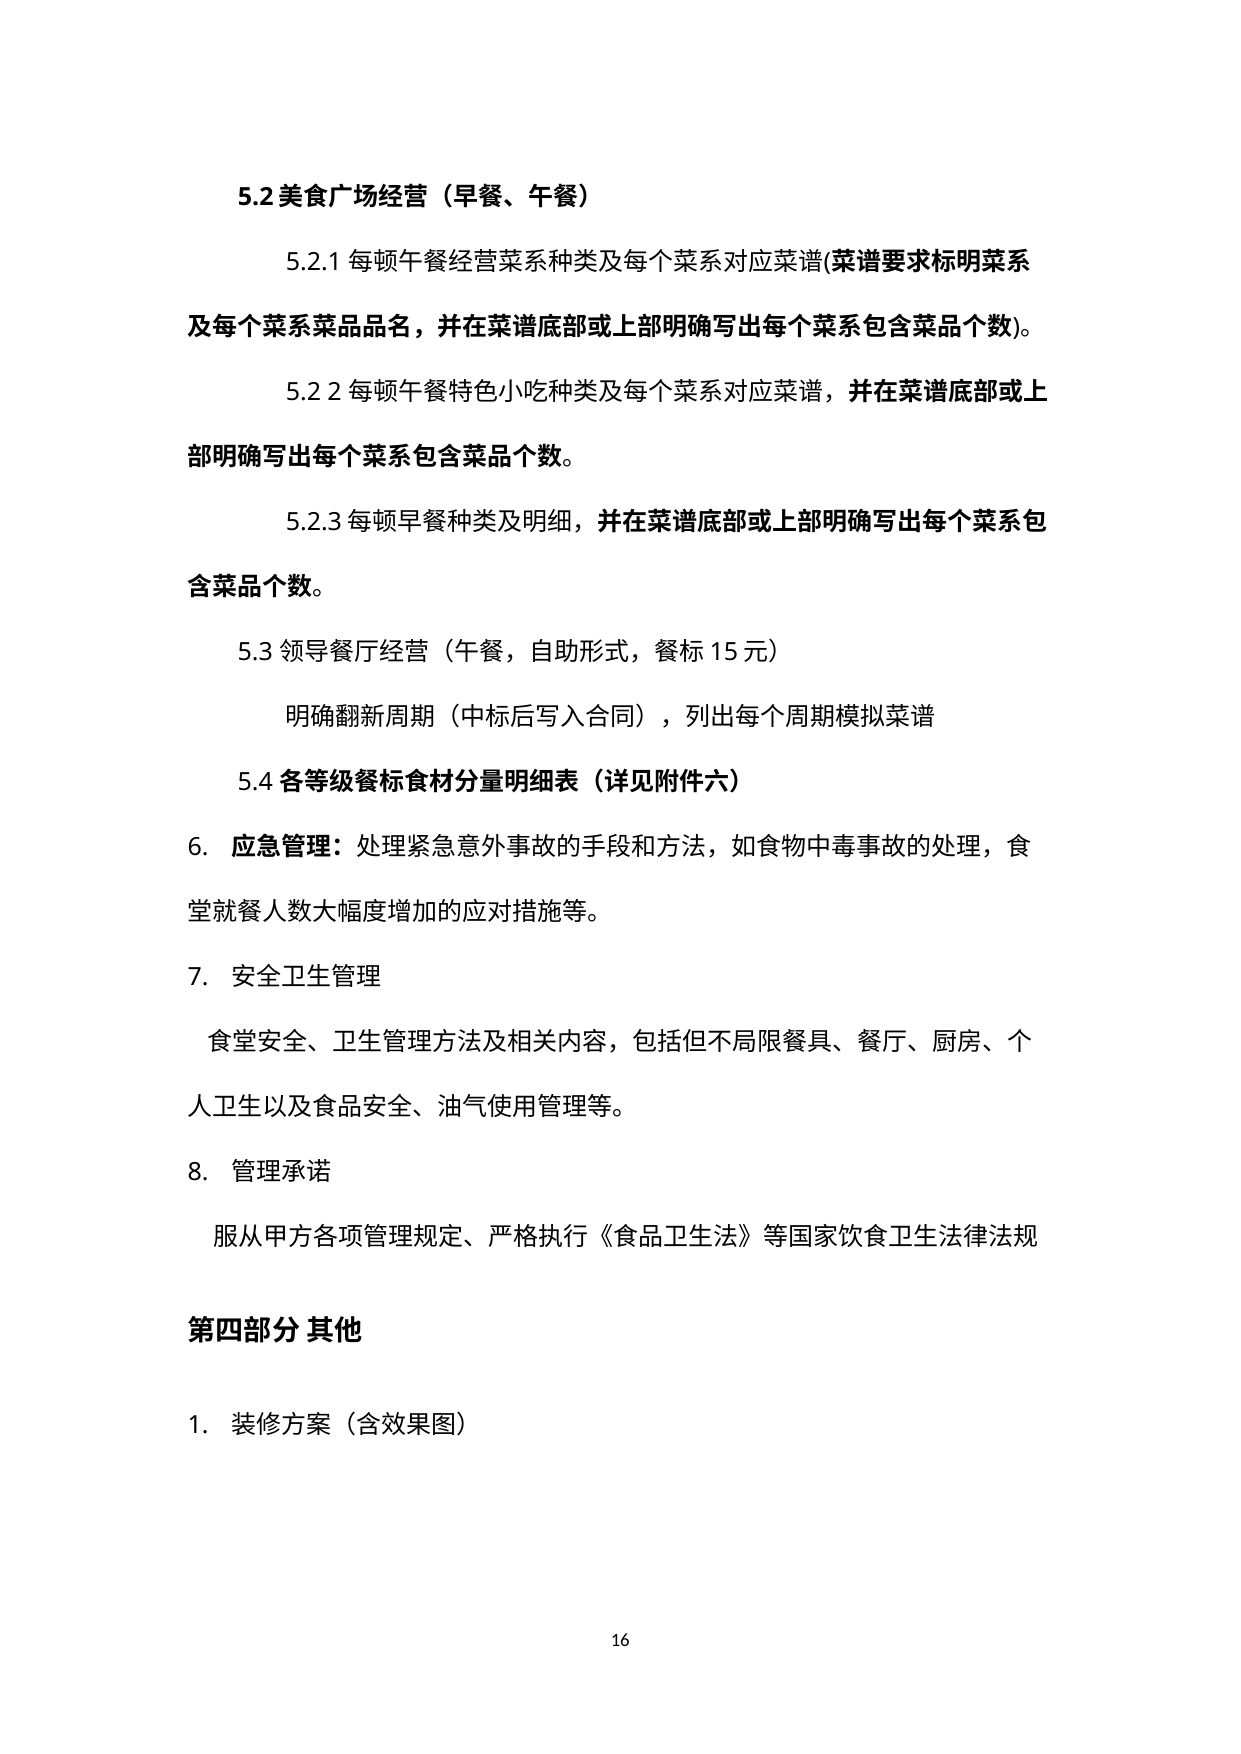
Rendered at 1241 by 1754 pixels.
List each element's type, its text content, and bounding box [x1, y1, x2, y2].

text 5.2美食广场经营（早餐、午餐） [187, 162, 1053, 227]
text 5.3 领导餐厅经营（午餐，自助形式，餐标15元） [187, 617, 1053, 682]
text 5.2.3每顿早餐种类及明细，并在菜谱底部或上部明确写出每个菜系包含菜品个数。 [187, 487, 1053, 617]
list 装修方案（含效果图） [187, 1390, 1053, 1455]
text 明确翻新周期（中标后写入合同），列出每个周期模拟菜谱 [187, 682, 1053, 747]
text 5.2.1 每顿午餐经营菜系种类及每个菜系对应菜谱(菜谱要求标明菜系及每个菜系菜品品名，并在菜谱底部或上部明确写出每个菜系包含菜品个数)。 [187, 227, 1053, 357]
subtitle 第四部分 其他 [187, 1296, 1053, 1361]
text 5.2 2 每顿午餐特色小吃种类及每个菜系对应菜谱，并在菜谱底部或上部明确写出每个菜系包含菜品个数。 [187, 357, 1053, 487]
list 应急管理：处理紧急意外事故的手段和方法，如食物中毒事故的处理，食堂就餐人数大幅度增加的应对措施等。 [187, 812, 1053, 942]
text 食堂安全、卫生管理方法及相关内容，包括但不局限餐具、餐厅、厨房、个人卫生以及食品安全、油气使用管理等。 [187, 1007, 1053, 1137]
list 管理承诺 [187, 1137, 1053, 1202]
list 安全卫生管理 [187, 942, 1053, 1007]
text 5.4 各等级餐标食材分量明细表（详见附件六） [187, 747, 1053, 812]
text 服从甲方各项管理规定、严格执行《食品卫生法》等国家饮食卫生法律法规 [187, 1202, 1053, 1267]
